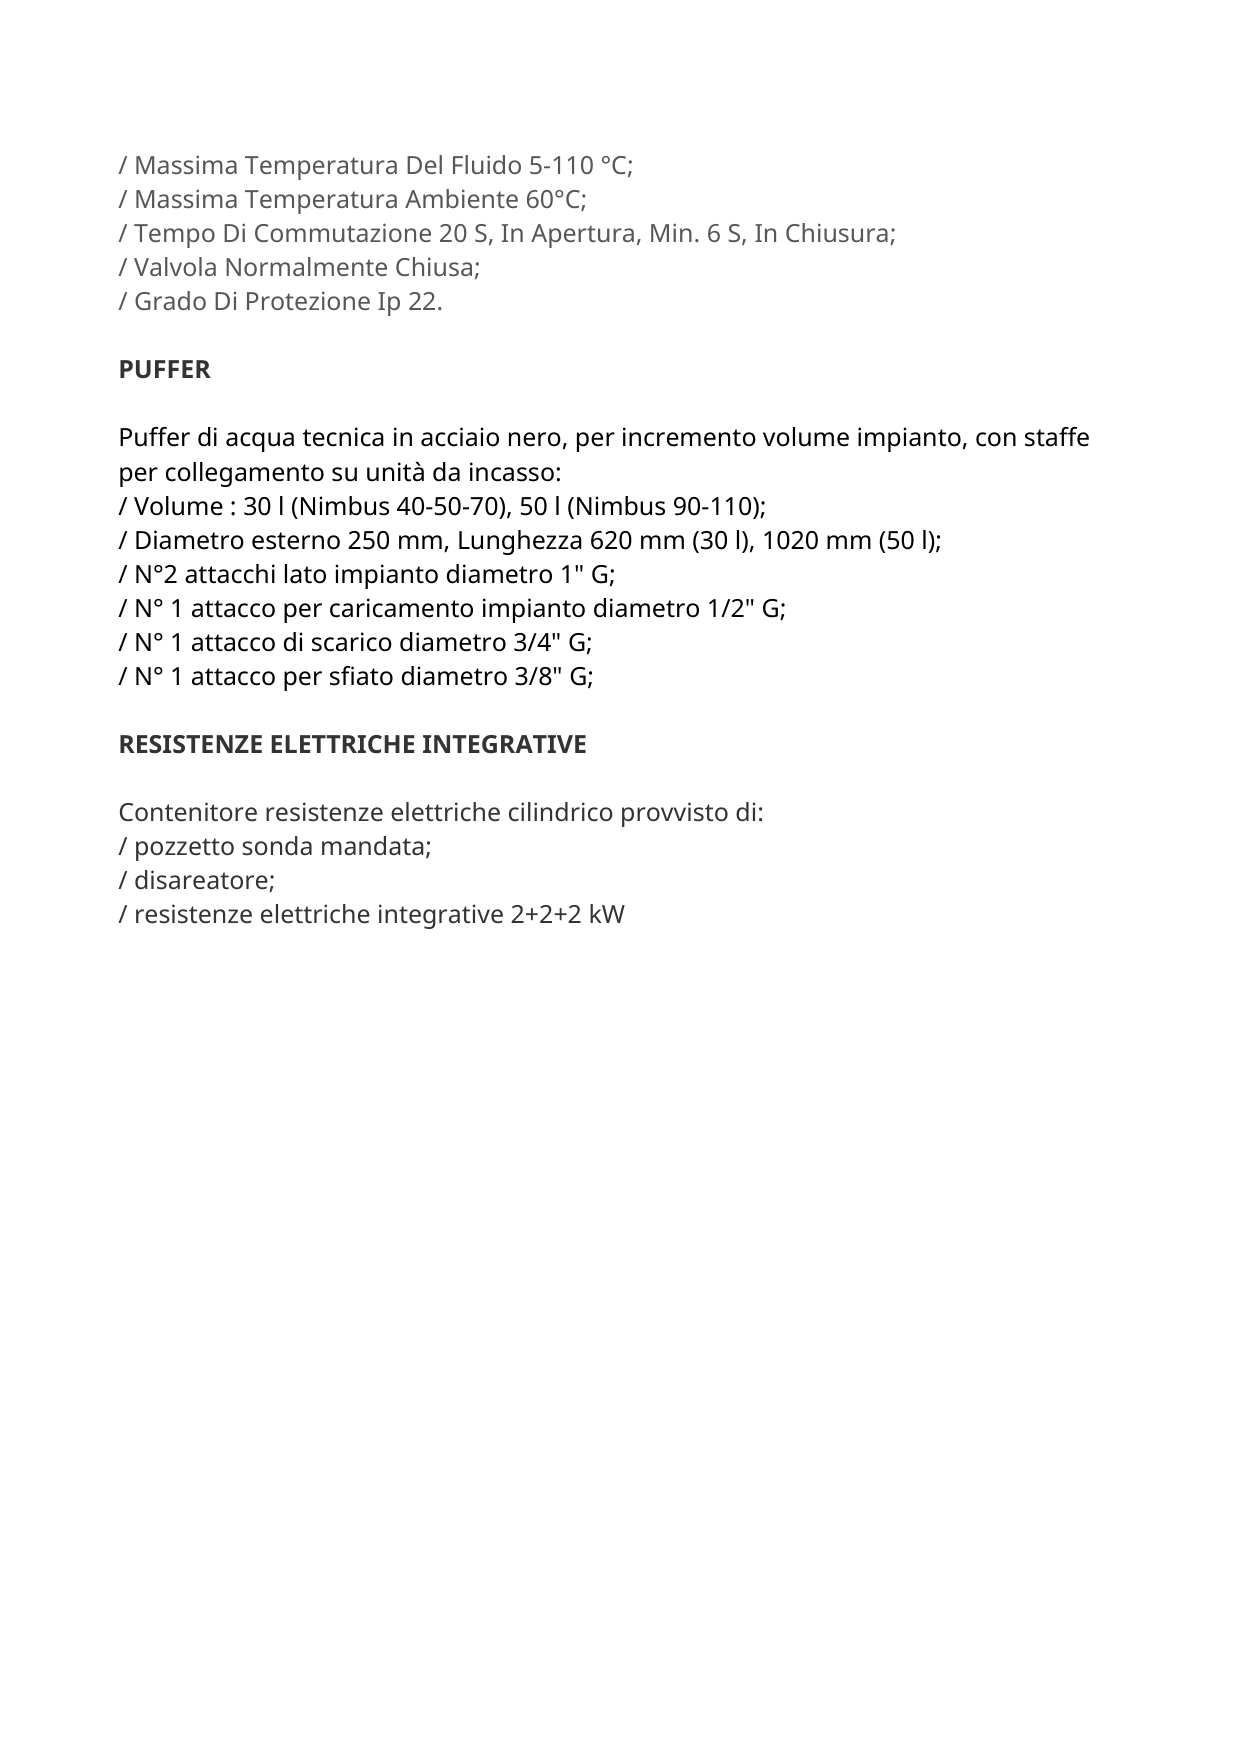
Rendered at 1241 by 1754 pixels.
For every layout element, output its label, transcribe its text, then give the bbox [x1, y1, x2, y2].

text / Massima Temperatura Ambiente 60°C; [118, 182, 1122, 216]
text RESISTENZE ELETTRICHE INTEGRATIVE [118, 727, 1122, 761]
text / Tempo Di Commutazione 20 S, In Apertura, Min. 6 S, In Chiusura; [118, 216, 1122, 250]
text / pozzetto sonda mandata; [118, 829, 1122, 863]
text / Valvola Normalmente Chiusa; [118, 250, 1122, 284]
text / N° 1 attacco per sfiato diametro 3/8" G; [118, 658, 1122, 693]
text / N° 1 attacco per caricamento impianto diametro 1/2" G; [118, 590, 1122, 624]
text / Massima Temperatura Del Fluido 5-110 °C; [118, 148, 1122, 182]
text / N°2 attacchi lato impianto diametro 1" G; [118, 556, 1122, 590]
text / Diametro esterno 250 mm, Lunghezza 620 mm (30 l), 1020 mm (50 l); [118, 522, 1122, 556]
text PUFFER [118, 352, 1122, 386]
text / N° 1 attacco di scarico diametro 3/4" G; [118, 624, 1122, 658]
text Contenitore resistenze elettriche cilindrico provvisto di: [118, 795, 1122, 829]
text / Grado Di Protezione Ip 22. [118, 284, 1122, 318]
text / resistenze elettriche integrative 2+2+2 kW [118, 897, 1122, 931]
text Puffer di acqua tecnica in acciaio nero, per incremento volume impianto, con staffe per collegamento su unità da incasso: [118, 420, 1122, 488]
text / Volume : 30 l (Nimbus 40-50-70), 50 l (Nimbus 90-110); [118, 488, 1122, 522]
text / disareatore; [118, 863, 1122, 897]
